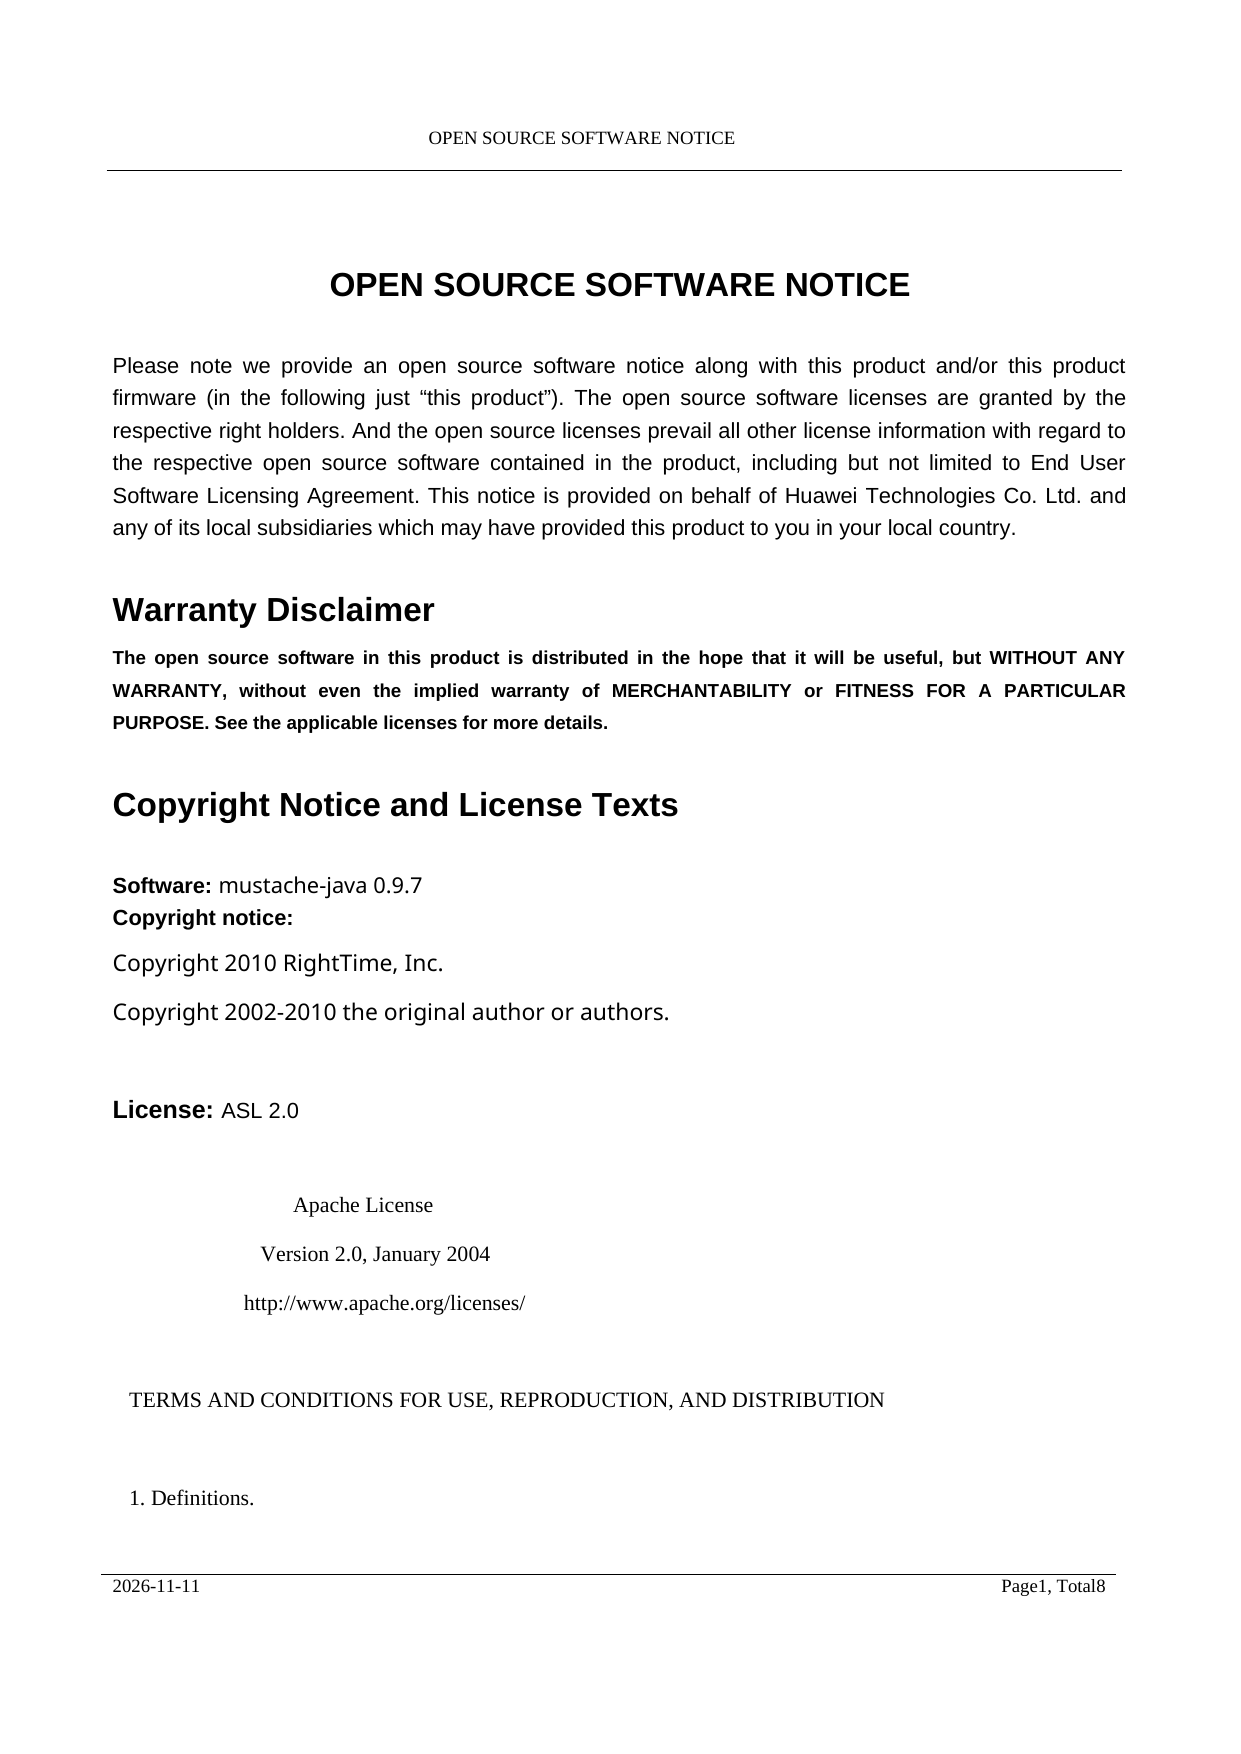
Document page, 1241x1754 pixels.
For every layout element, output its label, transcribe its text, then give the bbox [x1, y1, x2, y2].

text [112, 1140, 1128, 1513]
text OPEN SOURCE SOFTWARE NOTICE [112, 251, 1128, 316]
text Warranty Disclaimer [112, 576, 1128, 641]
text The open source software in this product is distributed in the hope that it will be useful, but WITHOUT ANY WARRANTY, without even the implied warranty of MERCHANTABILITY or FITNESS FOR A PARTICULAR PURPOSE. See the applicable licenses for more details. [112, 641, 1128, 739]
text Copyright 2010 RightTime, Inc. Copyright 2002-2010 the original author or authors. [112, 947, 1128, 1077]
text License: ASL 2.0 [112, 1093, 1128, 1125]
text Copyright Notice and License Texts [112, 771, 1128, 836]
text Please note we provide an open source software notice along with this product and/or this product firmware (in the following just “this product”). The open source software licenses are granted by the respective right holders. And the open source licenses prevail all other license information with regard to the respective open source software contained in the product, including but not limited to End User Software Licensing Agreement. This notice is provided on behalf of Huawei Technologies Co. Ltd. and any of its local subsidiaries which may have provided this product to you in your local country. [112, 349, 1128, 544]
text Copyright notice: [112, 901, 1128, 934]
text Software: mustache-java 0.9.7 [112, 869, 1128, 901]
